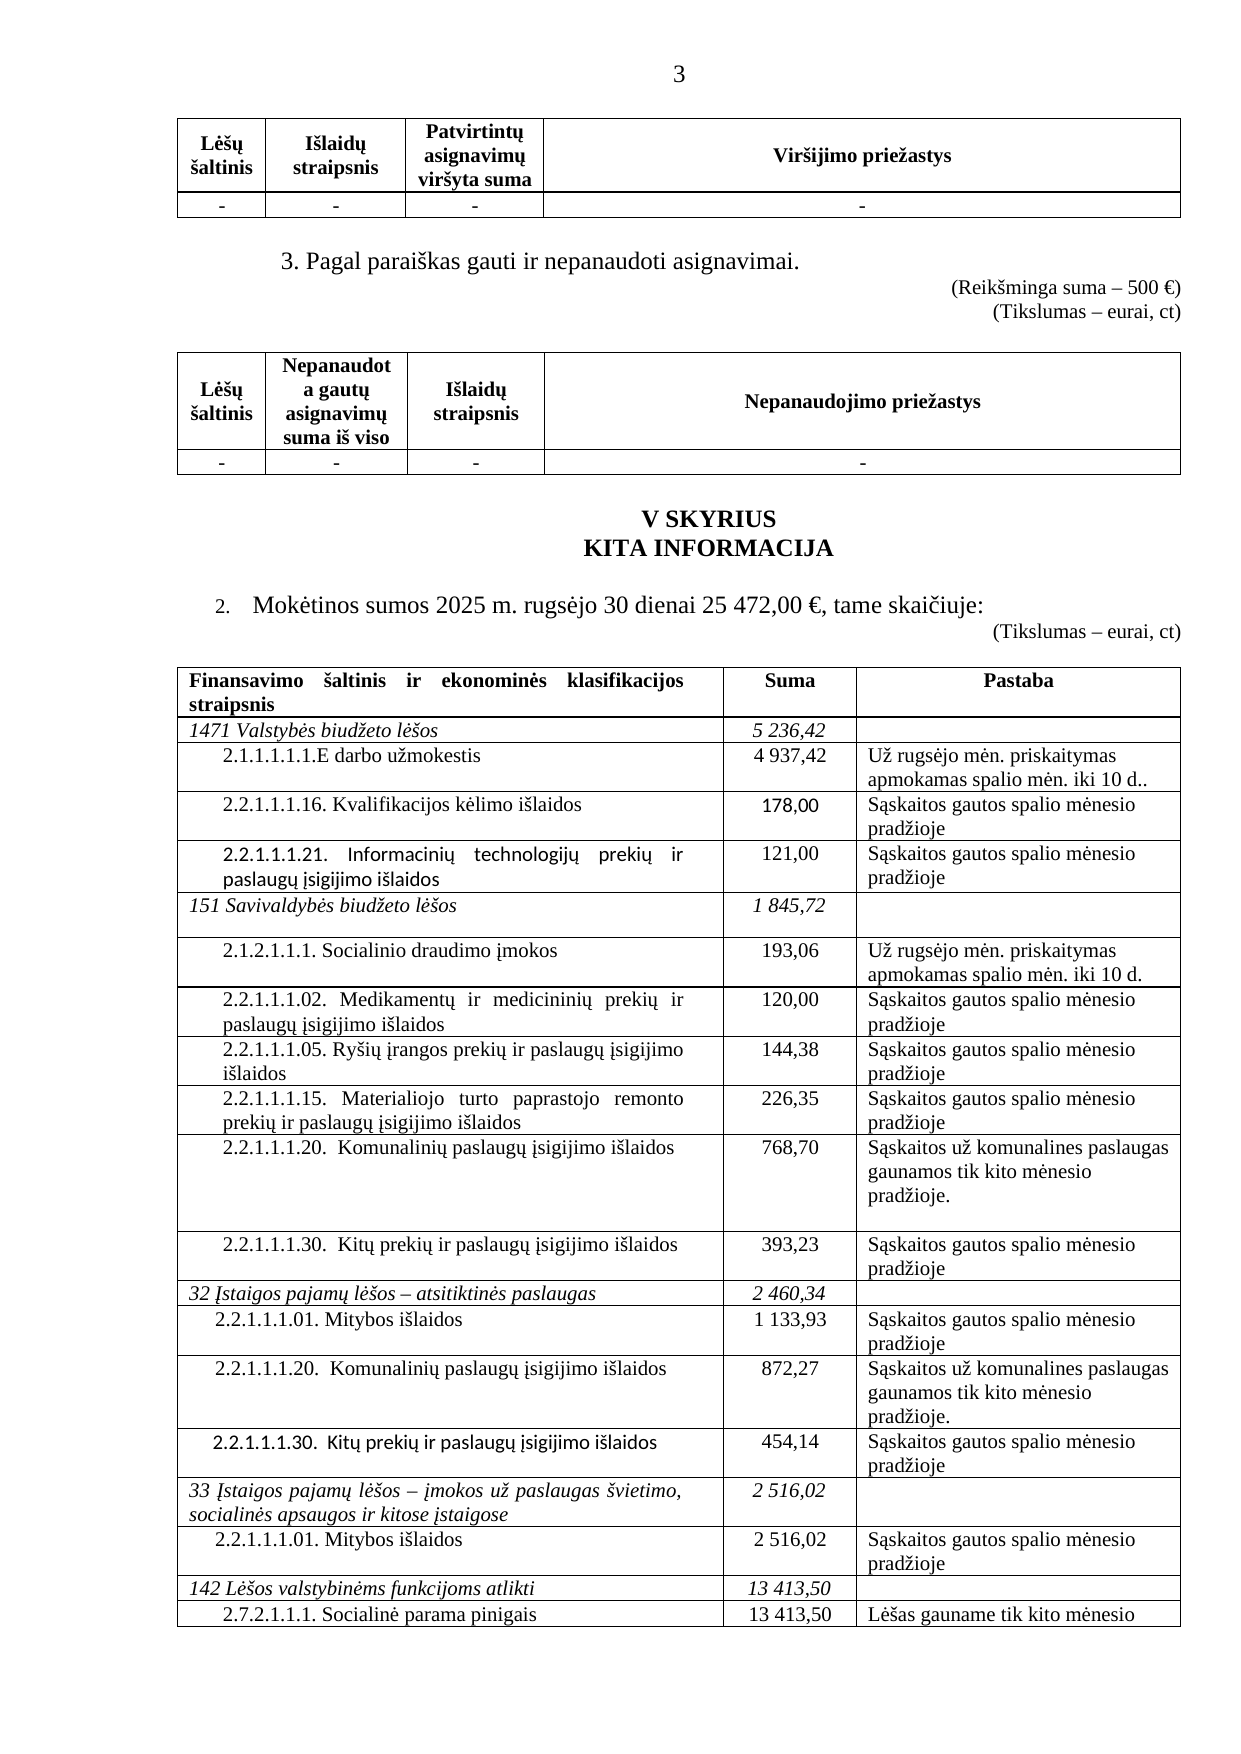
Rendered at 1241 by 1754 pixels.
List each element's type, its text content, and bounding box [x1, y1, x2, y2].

table_cell Sąskaitos gautos spalio mėnesio pradžioje [857, 792, 1180, 840]
table_cell 2.2.1.1.1.20. Komunalinių paslaugų įsigijimo išlaidos [211, 1135, 695, 1231]
table_cell [695, 1086, 723, 1134]
table_header [695, 668, 723, 716]
table_cell 2.2.1.1.1.05. Ryšių įrangos prekių ir paslaugų įsigijimo išlaidos [211, 1037, 695, 1085]
table_cell [695, 938, 723, 986]
table_cell 2.2.1.1.1.30. Kitų prekių ir paslaugų įsigijimo išlaidos [178, 1429, 695, 1477]
table_cell [695, 1281, 723, 1305]
table_cell Sąskaitos gautos spalio mėnesio pradžioje [857, 988, 1180, 1036]
table_header Suma [724, 668, 856, 716]
table_cell [695, 1306, 723, 1354]
table_cell [695, 743, 723, 791]
table_cell 2.2.1.1.1.20. Komunalinių paslaugų įsigijimo išlaidos [178, 1356, 695, 1428]
table_cell [178, 1135, 211, 1231]
table_cell [695, 792, 723, 840]
table_header Nepanaudojimo priežastys [545, 353, 1180, 449]
table_cell 454,14 [724, 1429, 856, 1477]
text KITA INFORMACIJA [177, 533, 1181, 562]
table_cell 1471 Valstybės biudžeto lėšos [178, 718, 695, 742]
table_cell [178, 1037, 211, 1085]
table_cell [178, 988, 211, 1036]
table_cell [857, 1478, 1180, 1526]
table_cell [695, 1576, 723, 1600]
table_cell 33 Įstaigos pajamų lėšos – įmokos už paslaugas švietimo, socialinės apsaugos ir kitose įstaigose [178, 1478, 695, 1526]
table_cell Sąskaitos už komunalines paslaugas gaunamos tik kito mėnesio pradžioje. [857, 1356, 1180, 1428]
table_cell [695, 1478, 723, 1526]
table_cell [178, 792, 211, 840]
table_header Finansavimo šaltinis ir ekonominės klasifikacijos straipsnis [178, 668, 695, 716]
table_cell [695, 988, 723, 1036]
table_header Išlaidų straipsnis [408, 353, 544, 449]
text 3. Pagal paraiškas gauti ir nepanaudoti asignavimai. [177, 246, 1181, 275]
table_cell - [406, 193, 543, 217]
text (Tikslumas – eurai, ct) [177, 299, 1181, 323]
table_cell 32 Įstaigos pajamų lėšos – atsitiktinės paslaugas [178, 1281, 695, 1305]
table_cell 2.1.2.1.1.1. Socialinio draudimo įmokos [211, 938, 695, 986]
table_cell 120,00 [724, 988, 856, 1036]
table_cell Sąskaitos gautos spalio mėnesio pradžioje [857, 1527, 1180, 1575]
table_cell [695, 841, 723, 892]
table_cell Sąskaitos gautos spalio mėnesio pradžioje [857, 1429, 1180, 1477]
table_header Išlaidų straipsnis [266, 119, 405, 191]
table_header Lėšų šaltinis [178, 353, 265, 449]
table_cell 142 Lėšos valstybinėms funkcijoms atlikti [178, 1576, 695, 1600]
text (Tikslumas – eurai, ct) [177, 619, 1181, 643]
table_cell Sąskaitos gautos spalio mėnesio pradžioje [857, 1037, 1180, 1085]
table_cell 13 413,50 [724, 1576, 856, 1600]
table_cell 151 Savivaldybės biudžeto lėšos [178, 893, 695, 937]
table_cell 121,00 [724, 841, 856, 892]
table_cell [178, 1232, 211, 1280]
table_cell [857, 1576, 1180, 1600]
table_cell - [408, 450, 544, 474]
table_cell Sąskaitos gautos spalio mėnesio pradžioje [857, 1306, 1180, 1354]
table_cell 5 236,42 [724, 718, 856, 742]
table_cell - [178, 193, 265, 217]
table_cell 2 460,34 [724, 1281, 856, 1305]
table_cell 4 937,42 [724, 743, 856, 791]
table_cell [178, 1086, 211, 1134]
table_cell [695, 1527, 723, 1575]
table_cell [178, 841, 211, 892]
table_cell 178,00 [724, 792, 856, 840]
table_header Viršijimo priežastys [544, 119, 1180, 191]
table_cell [695, 1356, 723, 1428]
table_cell Sąskaitos gautos spalio mėnesio pradžioje [857, 1086, 1180, 1134]
table_cell [695, 1037, 723, 1085]
table_cell 2.2.1.1.1.01. Mitybos išlaidos [178, 1527, 695, 1575]
table_cell 193,06 [724, 938, 856, 986]
table_header Nepanaudota gautų asignavimų suma iš viso [266, 353, 407, 449]
table_cell [695, 718, 723, 742]
table_cell 2.2.1.1.1.01. Mitybos išlaidos [178, 1306, 695, 1354]
table_cell 1 845,72 [724, 893, 856, 937]
table_cell 2.2.1.1.1.30. Kitų prekių ir paslaugų įsigijimo išlaidos [211, 1232, 695, 1280]
table_header Pastaba [857, 668, 1180, 716]
table_cell [857, 718, 1180, 742]
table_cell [211, 1601, 695, 1626]
table_cell [178, 938, 211, 986]
table_cell 2.2.1.1.1.16. Kvalifikacijos kėlimo išlaidos [211, 792, 695, 840]
table_cell 2 516,02 [724, 1527, 856, 1575]
table_cell 2 516,02 [724, 1478, 856, 1526]
table_cell 13 413,50 [724, 1601, 856, 1626]
table_cell Už rugsėjo mėn. priskaitymas apmokamas spalio mėn. iki 10 d.. [857, 743, 1180, 791]
list Mokėtinos sumos 2025 m. rugsėjo 30 dienai 25 472,00 €, tame skaičiuje: [215, 590, 1181, 619]
table_cell [695, 1135, 723, 1231]
table_cell 2.2.1.1.1.02. Medikamentų ir medicininių prekių ir paslaugų įsigijimo išlaidos [211, 988, 695, 1036]
table_header Lėšų šaltinis [178, 119, 265, 191]
table_cell [857, 893, 1180, 937]
table_header Patvirtintų asignavimų viršyta suma [406, 119, 543, 191]
table_cell - [266, 193, 405, 217]
table_cell [178, 1601, 211, 1626]
table_cell Sąskaitos gautos spalio mėnesio pradžioje [857, 841, 1180, 892]
table_cell Sąskaitos gautos spalio mėnesio pradžioje [857, 1232, 1180, 1280]
table_cell [178, 743, 211, 791]
table_cell 872,27 [724, 1356, 856, 1428]
table_cell 768,70 [724, 1135, 856, 1231]
table_cell Sąskaitos už komunalines paslaugas gaunamos tik kito mėnesio pradžioje. [857, 1135, 1180, 1231]
table_cell 2.2.1.1.1.21. Informacinių technologijų prekių ir paslaugų įsigijimo išlaidos [211, 841, 695, 892]
table_cell 2.2.1.1.1.15. Materialiojo turto paprastojo remonto prekių ir paslaugų įsigijimo išlaidos [211, 1086, 695, 1134]
table_cell 144,38 [724, 1037, 856, 1085]
table_cell - [544, 193, 1180, 217]
table_cell 2.1.1.1.1.1.E darbo užmokestis [211, 743, 695, 791]
table_cell [695, 893, 723, 937]
table_cell 1 133,93 [724, 1306, 856, 1354]
text (Reikšminga suma – 500 €) [177, 275, 1181, 299]
table_cell [695, 1429, 723, 1477]
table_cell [857, 1601, 1180, 1626]
table_cell - [178, 450, 265, 474]
table_cell [695, 1601, 723, 1626]
table_cell Už rugsėjo mėn. priskaitymas apmokamas spalio mėn. iki 10 d. [857, 938, 1180, 986]
table_cell 226,35 [724, 1086, 856, 1134]
table_cell - [545, 450, 1180, 474]
table_cell [857, 1281, 1180, 1305]
text V SKYRIUS [177, 504, 1181, 533]
table_cell [695, 1232, 723, 1280]
table_cell - [266, 450, 407, 474]
table_cell 393,23 [724, 1232, 856, 1280]
